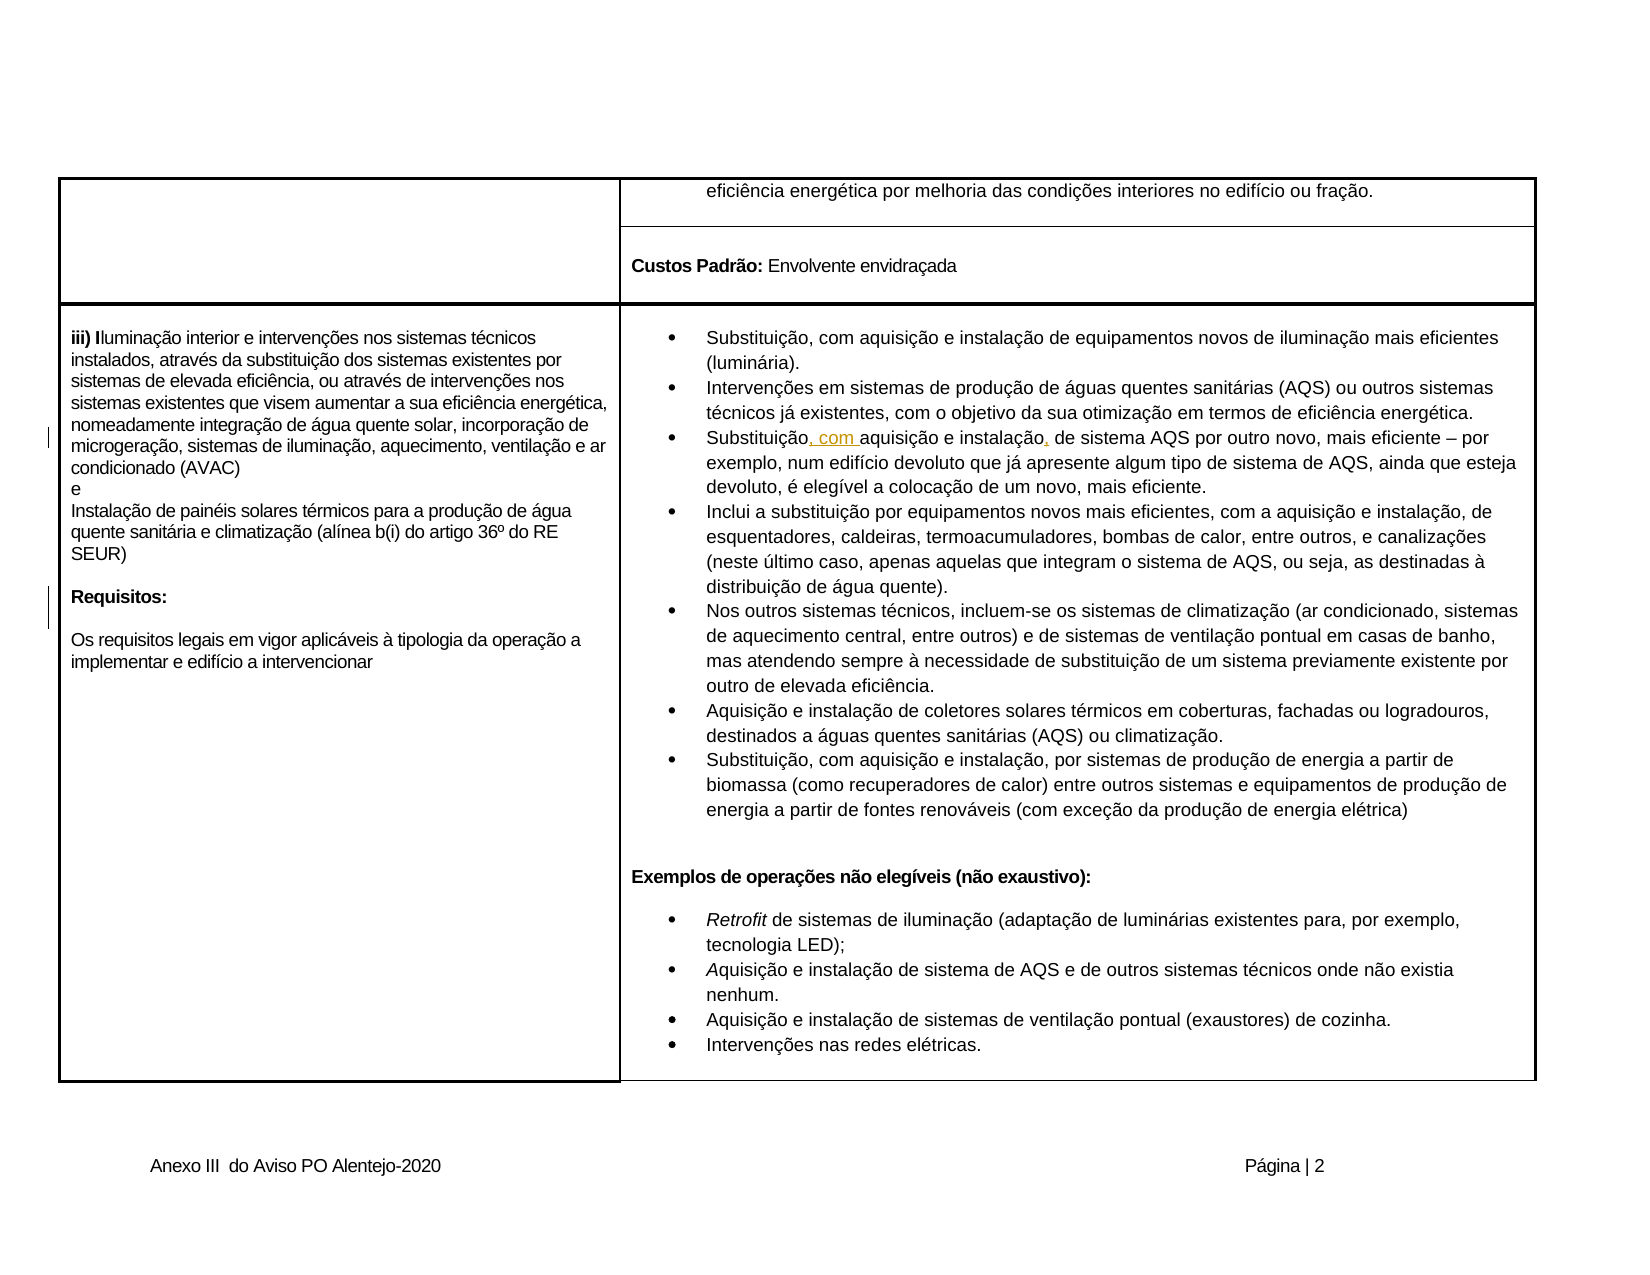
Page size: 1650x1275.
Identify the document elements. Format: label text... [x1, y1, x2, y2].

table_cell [61, 180, 619, 302]
table_cell Substituição, com aquisição e instalação de equipamentos novos de iluminação mais eficientes (luminária). Intervenções em sistemas de produção de águas quentes sanitárias (AQS) ou outros sistemas técnicos já existentes, com o objetivo da sua otimização em termos de eficiência energética. Substituiçãoaquisição e instalação de sistema AQS por outro novo, mais eficiente – por exemplo, num edifício devoluto que já apresente algum tipo de sistema de AQS, ainda que esteja devoluto, é elegível a colocação de um novo, mais eficiente. Inclui a substituição por equipamentos novos mais eficientes, com a aquisição e instalação, de esquentadores, caldeiras, termoacumuladores, bombas de calor, entre outros, e canalizações (neste último caso, apenas aquelas que integram o sistema de AQS, ou seja, as destinadas à distribuição de água quente). Nos outros sistemas técnicos, incluem-se os sistemas de climatização (ar condicionado, sistemas de aquecimento central, entre outros) e de sistemas de ventilação pontual em casas de banho, mas atendendo sempre à necessidade de substituição de um sistema previamente existente por outro de elevada eficiência. Aquisição e instalação de coletores solares térmicos em coberturas, fachadas ou logradouros, destinados a águas quentes sanitárias (AQS) ou climatização. Substituição, com aquisição e instalação, por sistemas de produção de energia a partir de biomassa (como recuperadores de calor) entre outros sistemas e equipamentos de produção de energia a partir de fontes renováveis (com exceção da produção de energia elétrica) Exemplos de operações não elegíveis (não exaustivo): Retrofit de sistemas de iluminação (adaptação de luminárias existentes para, por exemplo, tecnologia LED); Aquisição e instalação de sistema de AQS e de outros sistemas técnicos onde não existia nenhum. Aquisição e instalação de sistemas de ventilação pontual (exaustores) de cozinha. Intervenções nas redes elétricas. [621, 306, 1534, 1079]
table_cell Custos Padrão: Envolvente envidraçada [621, 227, 1534, 302]
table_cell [621, 180, 1534, 226]
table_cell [61, 306, 619, 1079]
